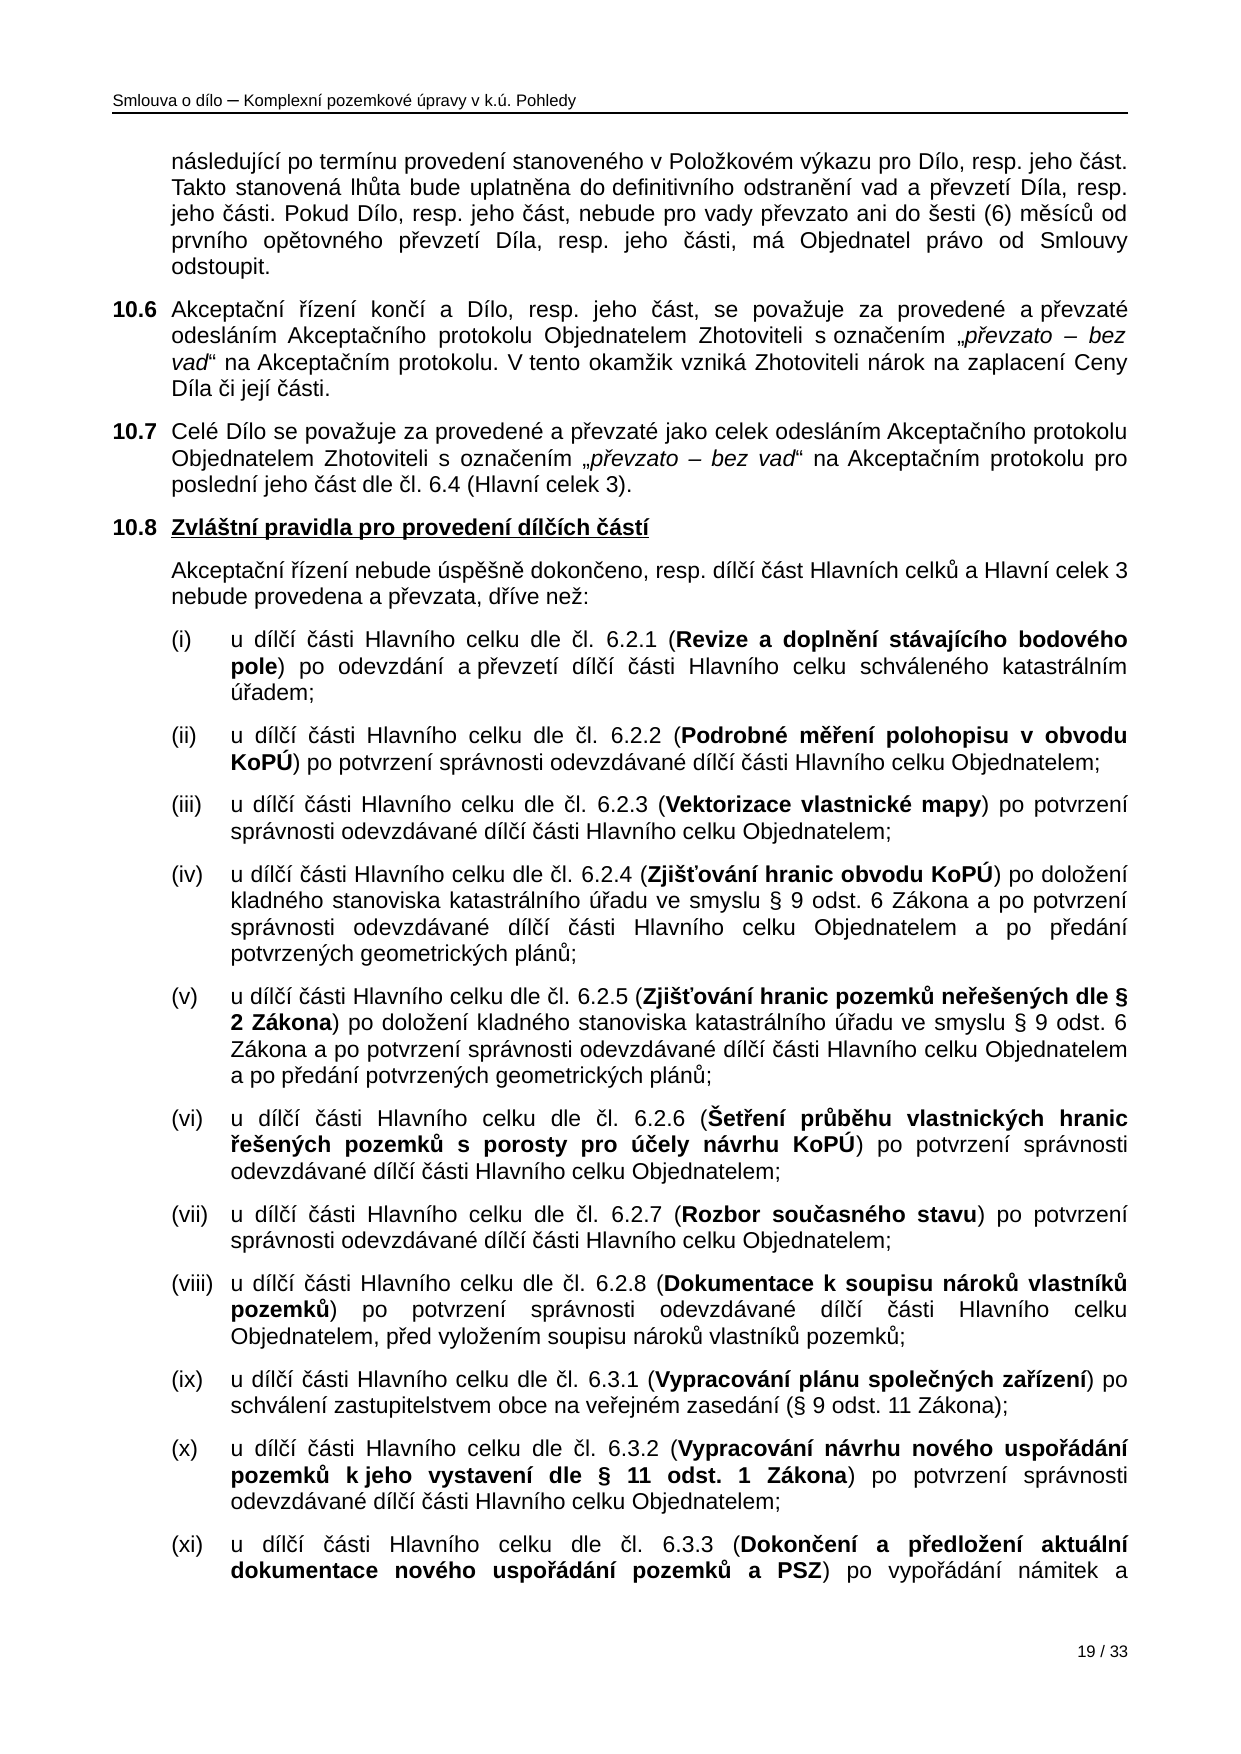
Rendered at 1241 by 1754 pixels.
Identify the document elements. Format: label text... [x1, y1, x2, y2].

list u dílčí části Hlavního celku dle čl. 6.2.1 (Revize a doplnění stávajícího bodového pole) po odevzdání a převzetí dílčí části Hlavního celku schváleného katastrálním úřadem; [171, 626, 1128, 705]
list u dílčí části Hlavního celku dle čl. 6.2.5 (Zjišťování hranic pozemků neřešených dle § 2 Zákona) po doložení kladného stanoviska katastrálního úřadu ve smyslu § 9 odst. 6 Zákona a po potvrzení správnosti odevzdávané dílčí části Hlavního celku Objednatelem a po předání potvrzených geometrických plánů; [171, 983, 1128, 1088]
list u dílčí části Hlavního celku dle čl. 6.2.3 (Vektorizace vlastnické mapy) po potvrzení správnosti odevzdávané dílčí části Hlavního celku Objednatelem; [171, 791, 1128, 844]
list u dílčí části Hlavního celku dle čl. 6.2.7 (Rozbor současného stavu) po potvrzení správnosti odevzdávané dílčí části Hlavního celku Objednatelem; [171, 1201, 1128, 1253]
list u dílčí části Hlavního celku dle čl. 6.2.2 (Podrobné měření polohopisu v obvodu KoPÚ) po potvrzení správnosti odevzdávané dílčí části Hlavního celku Objednatelem; [171, 722, 1128, 775]
list u dílčí části Hlavního celku dle čl. 6.2.4 (Zjišťování hranic obvodu KoPÚ) po doložení kladného stanoviska katastrálního úřadu ve smyslu § 9 odst. 6 Zákona a po potvrzení správnosti odevzdávané dílčí části Hlavního celku Objednatelem a po předání potvrzených geometrických plánů; [171, 861, 1128, 966]
text Zvláštní pravidla pro provedení dílčích částí [112, 514, 1128, 540]
list u dílčí části Hlavního celku dle čl. 6.2.8 (Dokumentace k soupisu nároků vlastníků pozemků) po potvrzení správnosti odevzdávané dílčí části Hlavního celku Objednatelem, před vyložením soupisu nároků vlastníků pozemků; [171, 1270, 1128, 1349]
list u dílčí části Hlavního celku dle čl. 6.3.2 (Vypracování návrhu nového uspořádání pozemků k jeho vystavení dle § 11 odst. 1 Zákona) po potvrzení správnosti odevzdávané dílčí části Hlavního celku Objednatelem; [171, 1435, 1128, 1514]
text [112, 148, 1128, 279]
text Celé Dílo se považuje za provedené a převzaté jako celek odesláním Akceptačního protokolu Objednatelem Zhotoviteli s označením „převzato – bez vad“ na Akceptačním protokolu pro poslední jeho část dle čl. 6.4 (Hlavní celek 3). [112, 418, 1128, 497]
list u dílčí části Hlavního celku dle čl. 6.2.6 (Šetření průběhu vlastnických hranic řešených pozemků s porosty pro účely návrhu KoPÚ) po potvrzení správnosti odevzdávané dílčí části Hlavního celku Objednatelem; [171, 1105, 1128, 1184]
list u dílčí části Hlavního celku dle čl. 6.3.1 (Vypracování plánu společných zařízení) po schválení zastupitelstvem obce na veřejném zasedání (§ 9 odst. 11 Zákona); [171, 1366, 1128, 1418]
list Akceptační řízení nebude úspěšně dokončeno, resp. dílčí část Hlavních celků a Hlavní celek 3 nebude provedena a převzata, dříve než: [171, 557, 1128, 610]
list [171, 1531, 1128, 1584]
text Akceptační řízení končí a Dílo, resp. jeho část, se považuje za provedené a převzaté odesláním Akceptačního protokolu Objednatelem Zhotoviteli s označením „převzato – bez vad“ na Akceptačním protokolu. V tento okamžik vzniká Zhotoviteli nárok na zaplacení Ceny Díla či její části. [112, 296, 1128, 402]
